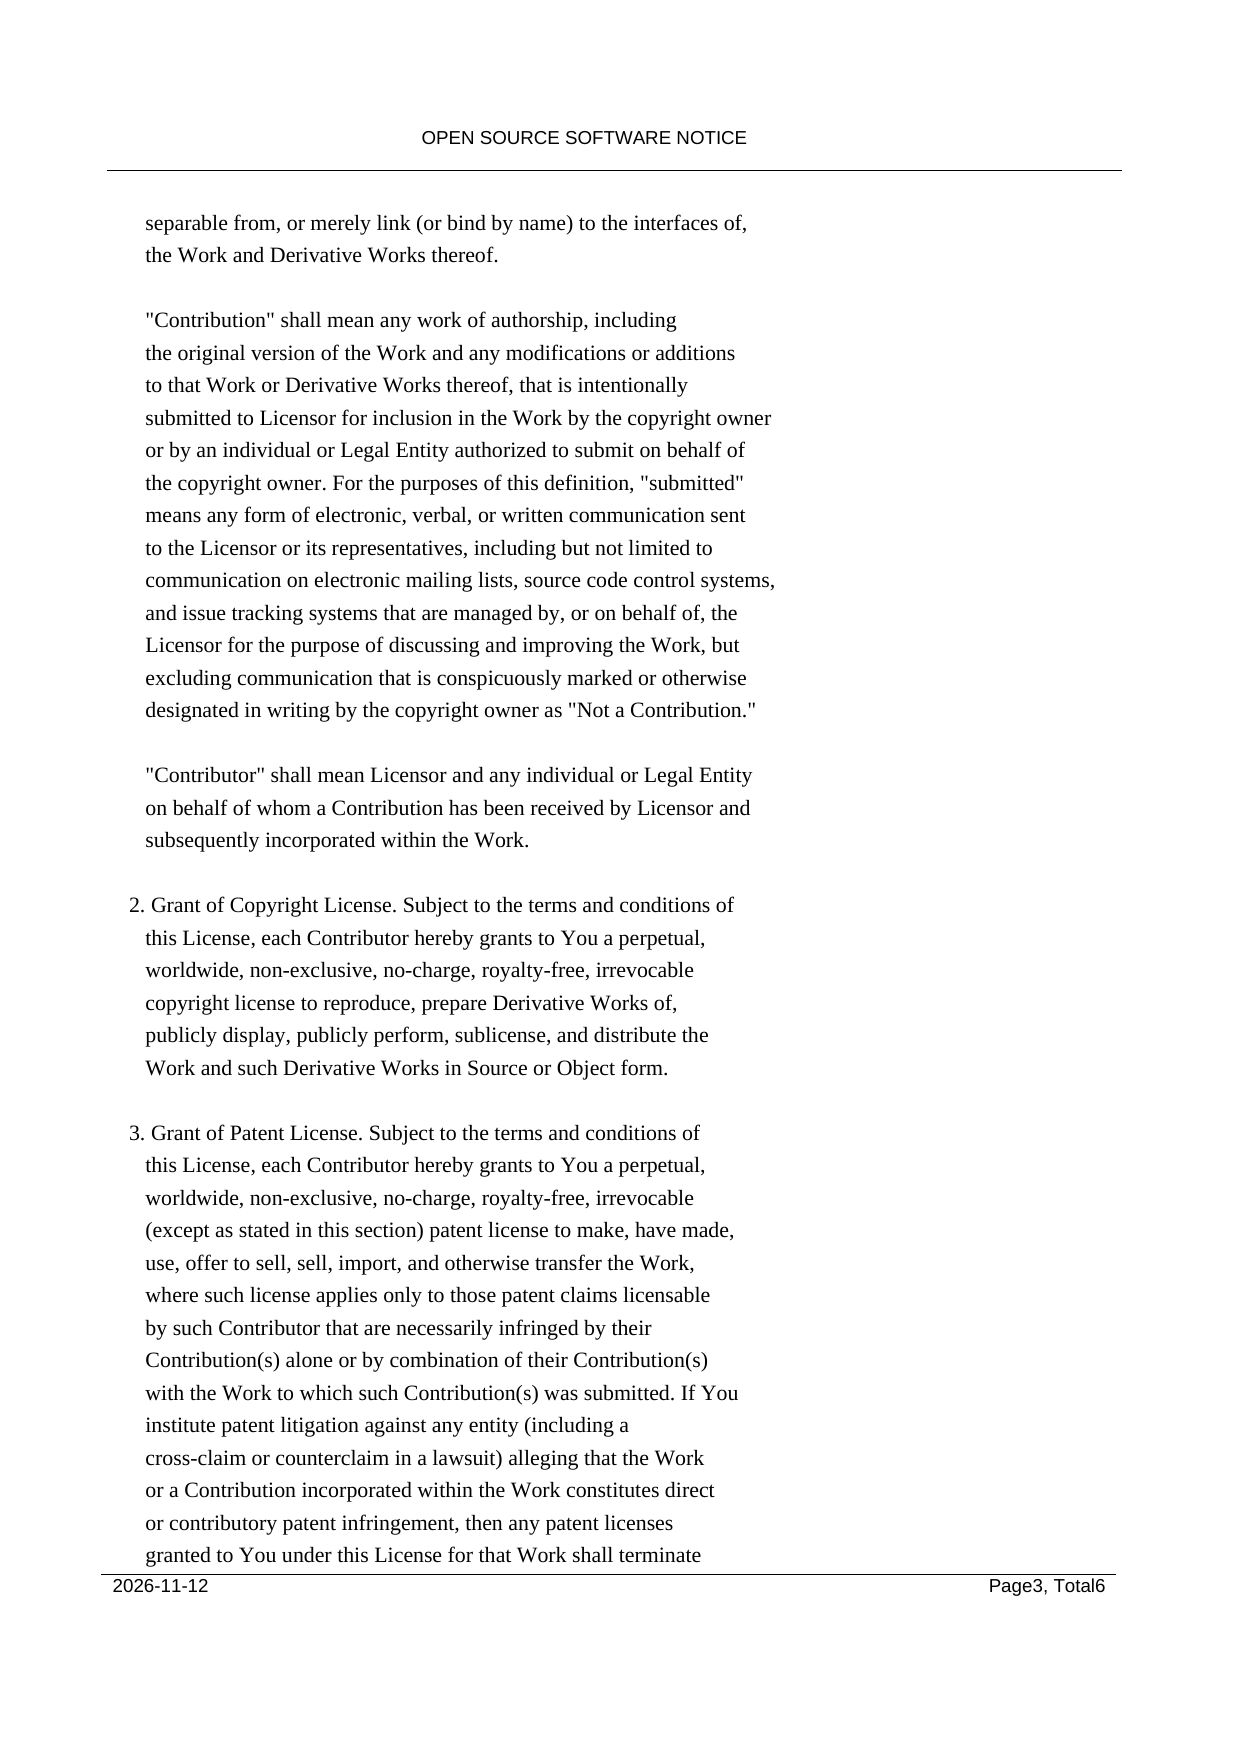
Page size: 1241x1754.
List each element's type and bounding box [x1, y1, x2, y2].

text [112, 206, 1128, 1571]
